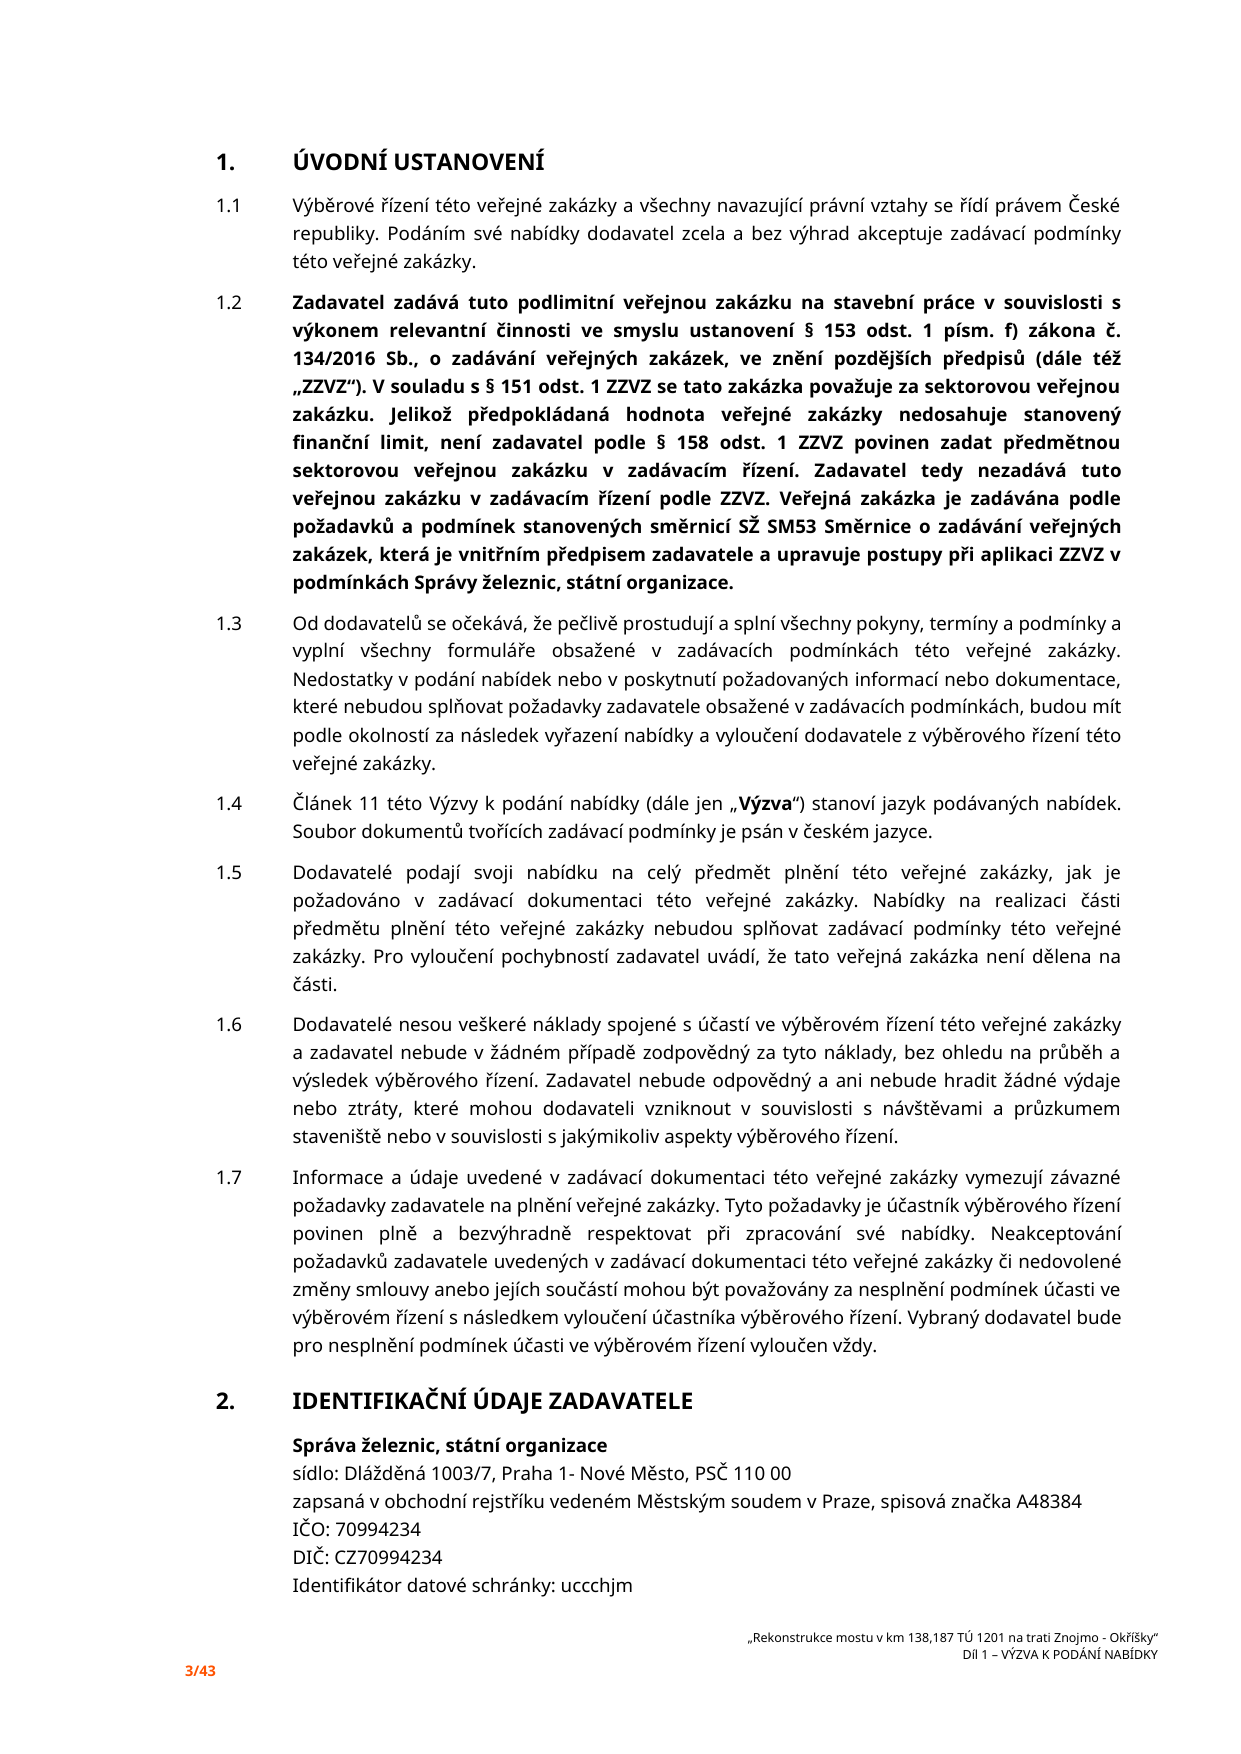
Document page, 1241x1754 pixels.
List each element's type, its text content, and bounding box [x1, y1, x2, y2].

text IDENTIFIKAČNÍ ÚDAJE ZADAVATELE [216, 1385, 1122, 1417]
text DIČ: CZ70994234 [292, 1544, 1122, 1570]
text Identifikátor datové schránky: uccchjm [292, 1572, 1122, 1598]
text Článek 11 této Výzvy k podání nabídky (dále jen „Výzva“) stanoví jazyk podávaných nabídek. Soubor dokumentů tvořících zadávací podmínky je psán v českém jazyce. [216, 790, 1122, 844]
text sídlo: Dlážděná 1003/7, Praha 1- Nové Město, PSČ 110 00 [292, 1460, 1122, 1486]
text IČO: 70994234 [292, 1516, 1122, 1542]
text Správa železnic, státní organizace [292, 1432, 1122, 1458]
text Dodavatelé podají svoji nabídku na celý předmět plnění této veřejné zakázky, jak je požadováno v zadávací dokumentaci této veřejné zakázky. Nabídky na realizaci části předmětu plnění této veřejné zakázky nebudou splňovat zadávací podmínky této veřejné zakázky. Pro vyloučení pochybností zadavatel uvádí, že tato veřejná zakázka není dělena na části. [216, 859, 1122, 997]
text Dodavatelé nesou veškeré náklady spojené s účastí ve výběrovém řízení této veřejné zakázky a zadavatel nebude v žádném případě zodpovědný za tyto náklady, bez ohledu na průběh a výsledek výběrového řízení. Zadavatel nebude odpovědný a ani nebude hradit žádné výdaje nebo ztráty, které mohou dodavateli vzniknout v souvislosti s návštěvami a průzkumem staveniště nebo v souvislosti s jakýmikoliv aspekty výběrového řízení. [216, 1012, 1122, 1149]
text Od dodavatelů se očekává, že pečlivě prostudují a splní všechny pokyny, termíny a podmínky a vyplní všechny formuláře obsažené v zadávacích podmínkách této veřejné zakázky. Nedostatky v podání nabídek nebo v poskytnutí požadovaných informací nebo dokumentace, které nebudou splňovat požadavky zadavatele obsažené v zadávacích podmínkách, budou mít podle okolností za následek vyřazení nabídky a vyloučení dodavatele z výběrového řízení této veřejné zakázky. [216, 610, 1122, 775]
text Zadavatel zadává tuto podlimitní veřejnou zakázku na stavební práce v souvislosti s výkonem relevantní činnosti ve smyslu ustanovení § 153 odst. 1 písm. f) zákona č. 134/2016 Sb., o zadávání veřejných zakázek, ve znění pozdějších předpisů (dále též „ZZVZ“). V souladu s § 151 odst. 1 ZZVZ se tato zakázka považuje za sektorovou veřejnou zakázku. Jelikož předpokládaná hodnota veřejné zakázky nedosahuje stanovený finanční limit, není zadavatel podle § 158 odst. 1 ZZVZ povinen zadat předmětnou sektorovou veřejnou zakázku v zadávacím řízení. Zadavatel tedy nezadává tuto veřejnou zakázku v zadávacím řízení podle ZZVZ. Veřejná zakázka je zadávána podle požadavků a podmínek stanovených směrnicí SŽ SM53 Směrnice o zadávání veřejných zakázek, která je vnitřním předpisem zadavatele a upravuje postupy při aplikaci ZZVZ v podmínkách Správy železnic, státní organizace. [216, 289, 1122, 595]
text ÚVODNÍ USTANOVENÍ [216, 146, 1122, 177]
text Informace a údaje uvedené v zadávací dokumentaci této veřejné zakázky vymezují závazné požadavky zadavatele na plnění veřejné zakázky. Tyto požadavky je účastník výběrového řízení povinen plně a bezvýhradně respektovat při zpracování své nabídky. Neakceptování požadavků zadavatele uvedených v zadávací dokumentaci této veřejné zakázky či nedovolené změny smlouvy anebo jejích součástí mohou být považovány za nesplnění podmínek účasti ve výběrovém řízení s následkem vyloučení účastníka výběrového řízení. Vybraný dodavatel bude pro nesplnění podmínek účasti ve výběrovém řízení vyloučen vždy. [216, 1164, 1122, 1358]
text Výběrové řízení této veřejné zakázky a všechny navazující právní vztahy se řídí právem České republiky. Podáním své nabídky dodavatel zcela a bez výhrad akceptuje zadávací podmínky této veřejné zakázky. [216, 192, 1122, 274]
text zapsaná v obchodní rejstříku vedeném Městským soudem v Praze, spisová značka A48384 [292, 1488, 1122, 1514]
